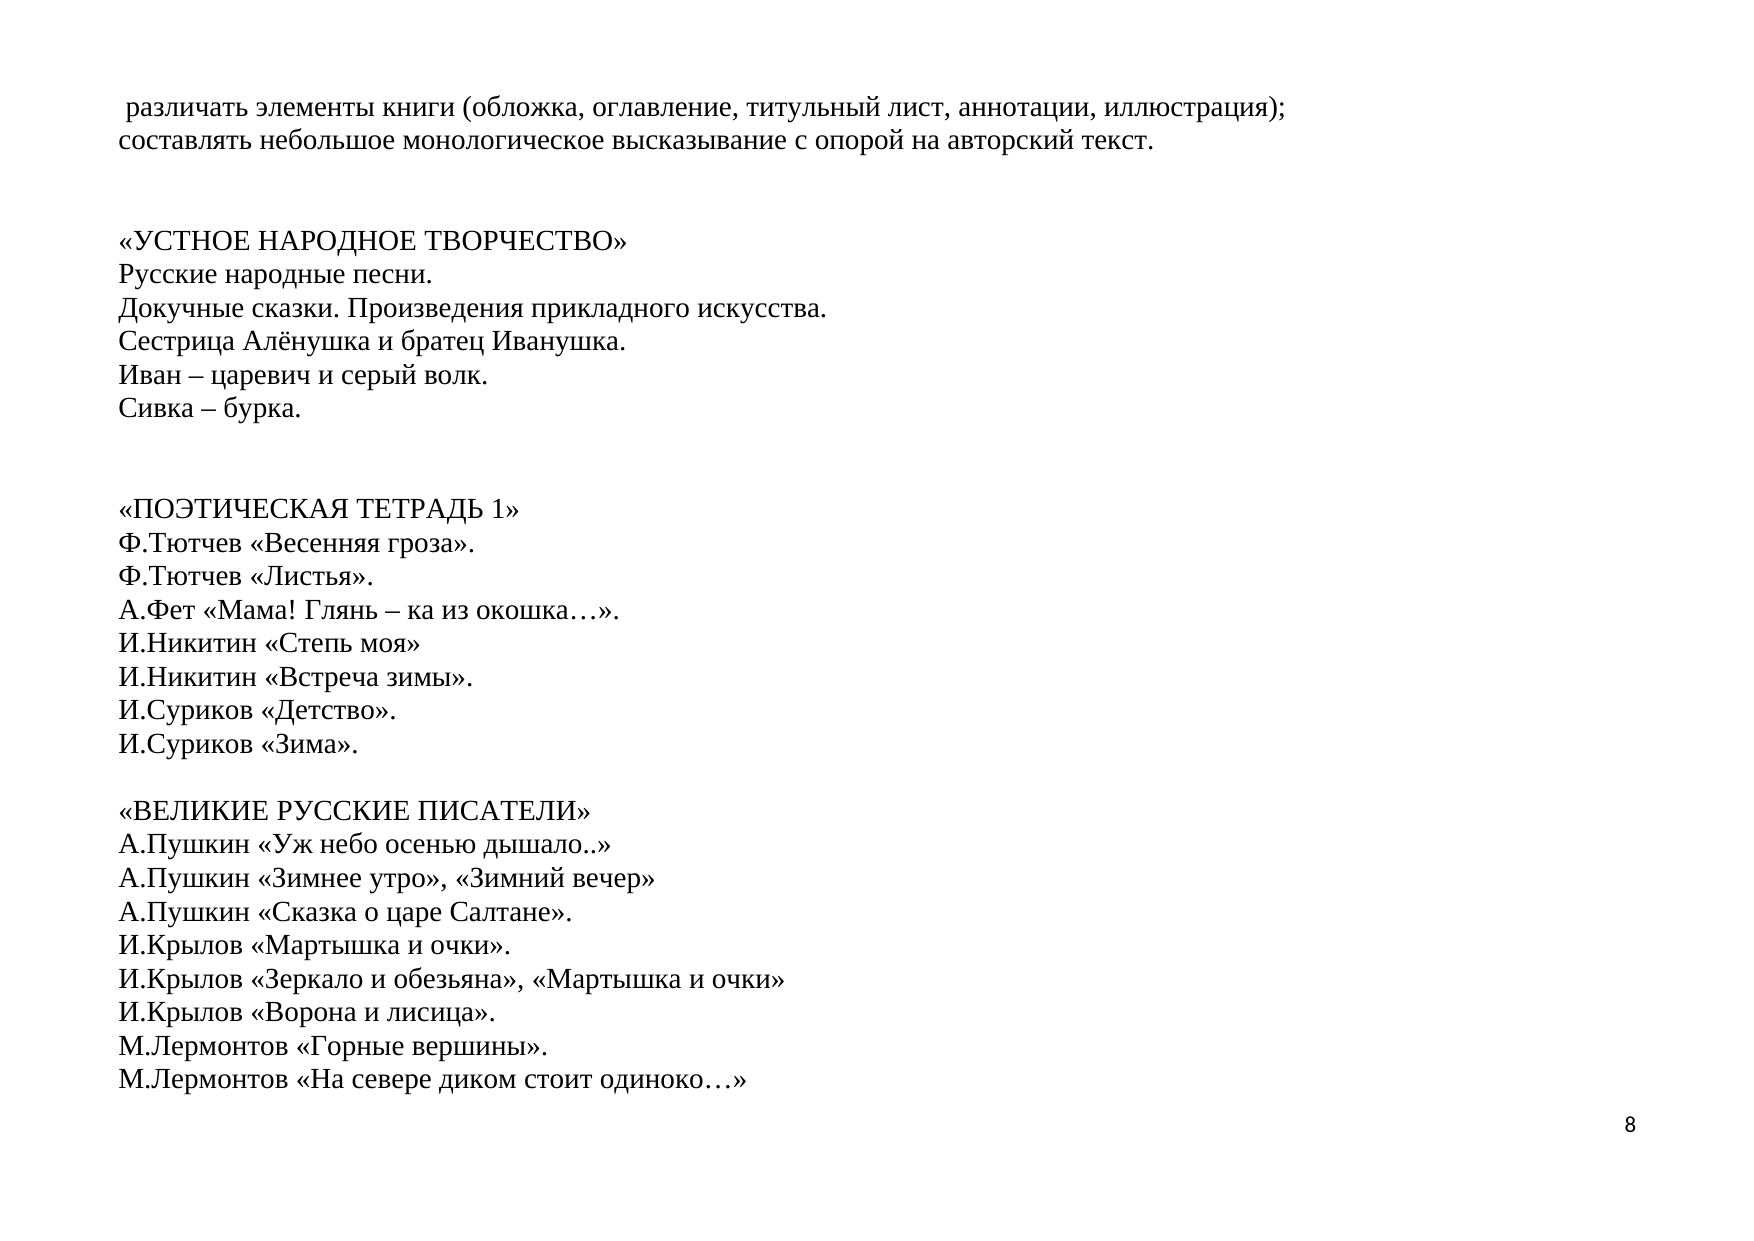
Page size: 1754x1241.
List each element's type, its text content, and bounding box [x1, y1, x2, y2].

text И.Никитин «Встреча зимы». [118, 659, 1636, 692]
text Ф.Тютчев «Листья». [118, 558, 1636, 592]
text М.Лермонтов «На севере диком стоит одиноко…» [118, 1061, 1636, 1095]
text Докучные сказки. Произведения прикладного искусства. [118, 290, 1636, 323]
text И.Крылов «Мартышка и очки». [118, 927, 1636, 961]
text И.Крылов «Зеркало и обезьяна», «Мартышка и очки» [118, 961, 1636, 994]
text А.Пушкин «Сказка о царе Салтане». [118, 894, 1636, 927]
text «УСТНОЕ НАРОДНОЕ ТВОРЧЕСТВО» [118, 223, 1636, 256]
text Иван – царевич и серый волк. [118, 357, 1636, 391]
text Сестрица Алёнушка и братец Иванушка. [118, 323, 1636, 357]
text И.Крылов «Ворона и лисица». [118, 994, 1636, 1028]
text И.Суриков «Детство». [118, 692, 1636, 726]
text Ф.Тютчев «Весенняя гроза». [118, 525, 1636, 558]
text А.Пушкин «Уж небо осенью дышало..» [118, 827, 1636, 860]
text И.Никитин «Степь моя» [118, 625, 1636, 659]
text Сивка – бурка. [118, 391, 1636, 424]
text «ВЕЛИКИЕ РУССКИЕ ПИСАТЕЛИ» [118, 793, 1636, 827]
text различать элементы книги (обложка, оглавление, титульный лист, аннотации, иллюстрация); [118, 89, 1636, 122]
text А.Пушкин «Зимнее утро», «Зимний вечер» [118, 860, 1636, 894]
text составлять небольшое монологическое высказывание с опорой на авторский текст. [118, 122, 1636, 156]
text Русские народные песни. [118, 256, 1636, 290]
text А.Фет «Мама! Глянь – ка из окошка…». [118, 592, 1636, 625]
text И.Суриков «Зима». [118, 726, 1636, 759]
text «ПОЭТИЧЕСКАЯ ТЕТРАДЬ 1» [118, 491, 1636, 525]
text М.Лермонтов «Горные вершины». [118, 1028, 1636, 1061]
